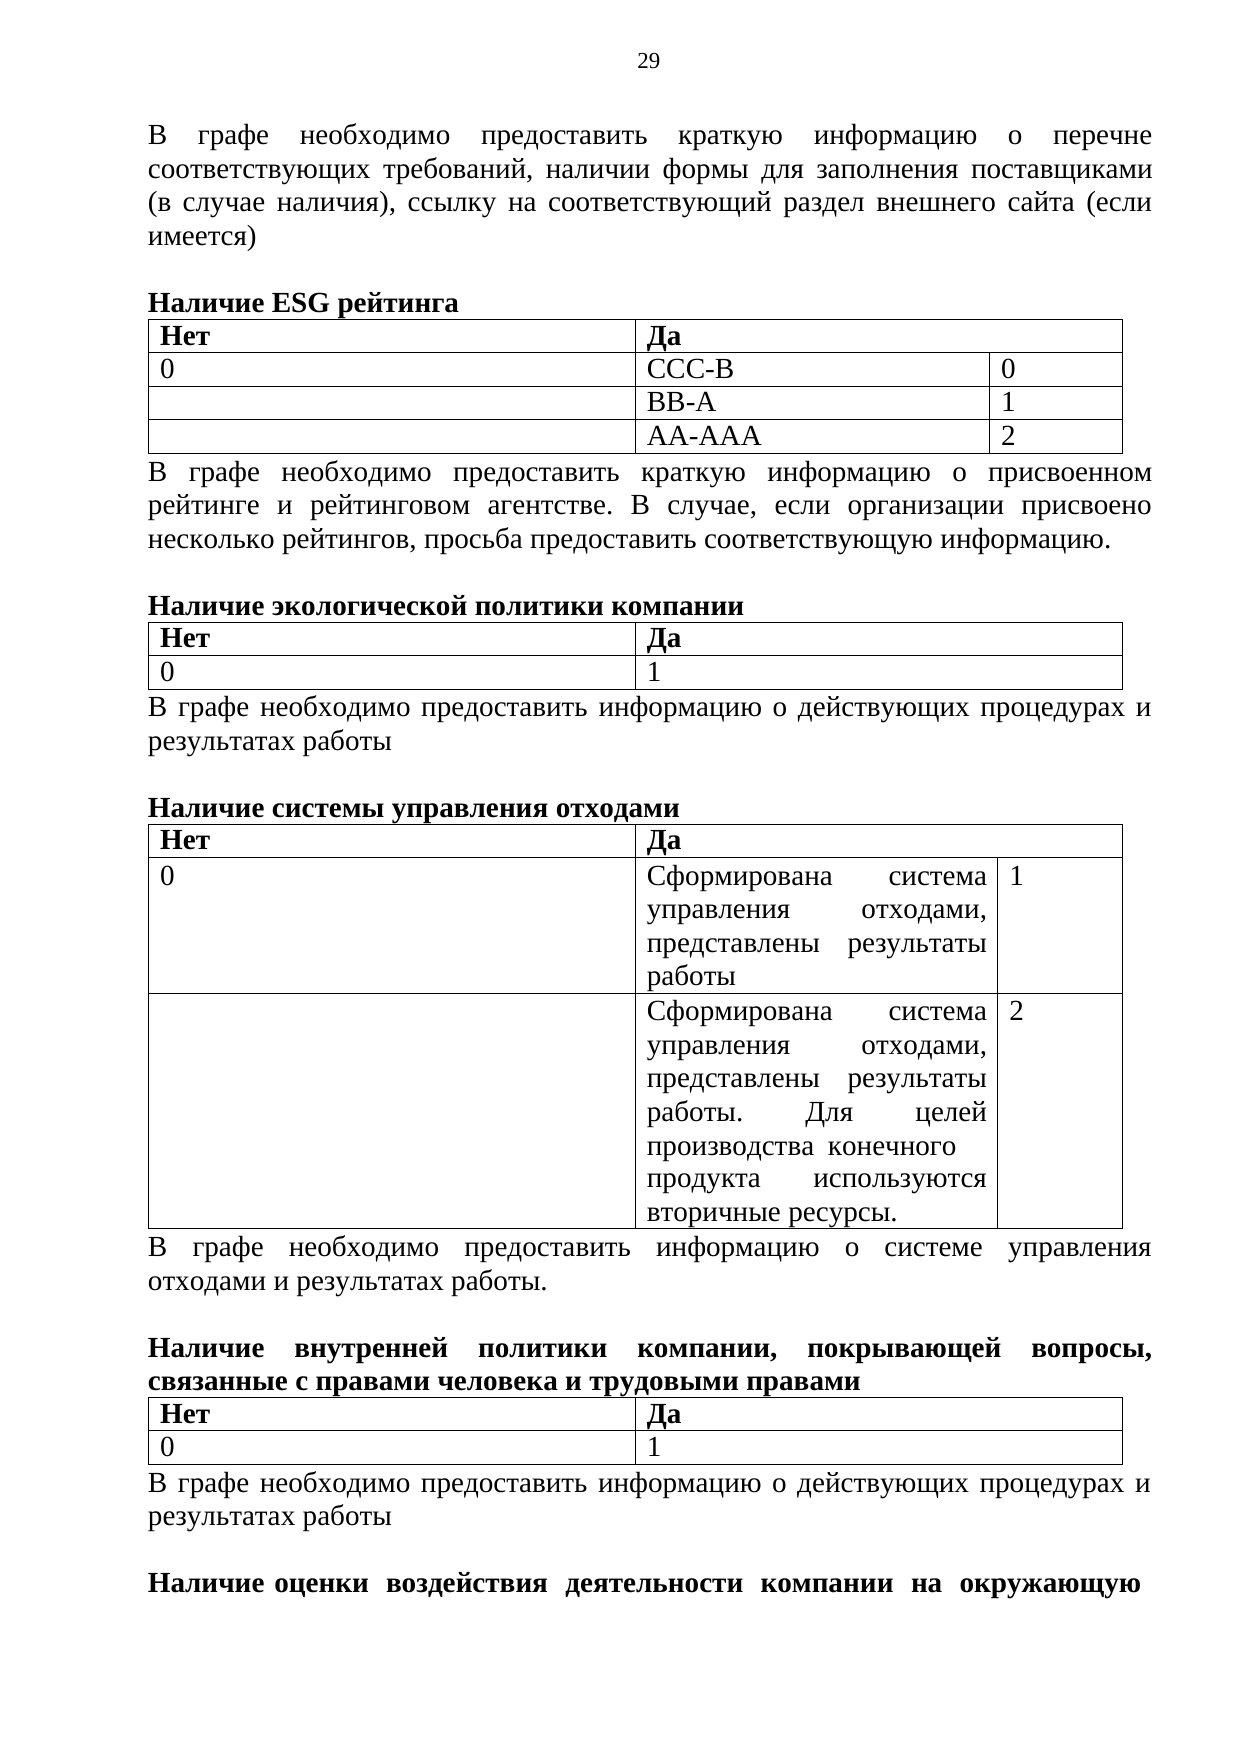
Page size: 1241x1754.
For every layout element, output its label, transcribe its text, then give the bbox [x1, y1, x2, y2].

table_header Нет [149, 623, 635, 655]
table_header Нет [149, 825, 635, 857]
table_cell BB-A [636, 387, 989, 419]
subtitle Наличие экологической политики компании [148, 588, 1184, 622]
table_cell [149, 387, 635, 419]
subtitle Наличие ESG рейтинга [148, 285, 1184, 319]
table_header Нет [149, 1398, 635, 1430]
table_cell 0 [149, 1431, 635, 1464]
table_header Да [636, 825, 1122, 857]
table_header Нет [149, 320, 635, 352]
table_cell 1 [990, 387, 1122, 419]
table_cell 0 [990, 353, 1122, 386]
table_header Да [636, 1398, 1122, 1430]
table_cell 2 [990, 420, 1122, 453]
text В графе необходимо предоставить краткую информацию о присвоенном рейтинге и рейтинговом агентстве. В случае, если организации присвоено несколько рейтингов, просьба предоставить соответствующую информацию. [148, 454, 1152, 554]
text В графе необходимо предоставить информацию о системе управления отходами и результатах работы. [148, 1229, 1152, 1296]
table_cell 2 [998, 994, 1122, 1228]
table_cell [149, 420, 635, 453]
table_cell 0 [149, 353, 635, 386]
text В графе необходимо предоставить информацию о действующих процедурах и результатах работы [148, 689, 1152, 757]
table_header Да [636, 623, 1122, 655]
subtitle Наличие оценки воздействия деятельности компании на окружающую [148, 1566, 1184, 1599]
table_header Да [636, 320, 1122, 352]
table_cell 1 [636, 656, 1122, 688]
table_cell 0 [149, 858, 635, 992]
text В графе необходимо предоставить информацию о действующих процедурах и результатах работы [148, 1465, 1152, 1532]
subtitle Наличие системы управления отходами [148, 790, 1184, 824]
text В графе необходимо предоставить краткую информацию о перечне соответствующих требований, наличии формы для заполнения поставщиками (в случае наличия), ссылку на соответствующий раздел внешнего сайта (если имеется) [148, 117, 1152, 252]
table_cell 1 [636, 1431, 1122, 1464]
table_cell AA-ААА [636, 420, 989, 453]
table_cell ССС-В [636, 353, 989, 386]
table_cell 0 [149, 656, 635, 688]
table_cell 1 [998, 858, 1122, 992]
table_cell Сформирована система управления отходами, представлены результаты работы. Для целей производства конечного продукта используются вторичные ресурсы. [636, 994, 997, 1228]
table_cell Сформирована система управления отходами, представлены результаты работы [636, 858, 997, 992]
table_cell [149, 994, 635, 1228]
subtitle Наличие внутренней политики компании, покрывающей вопросы, связанные с правами человека и трудовыми правами [148, 1330, 1152, 1397]
